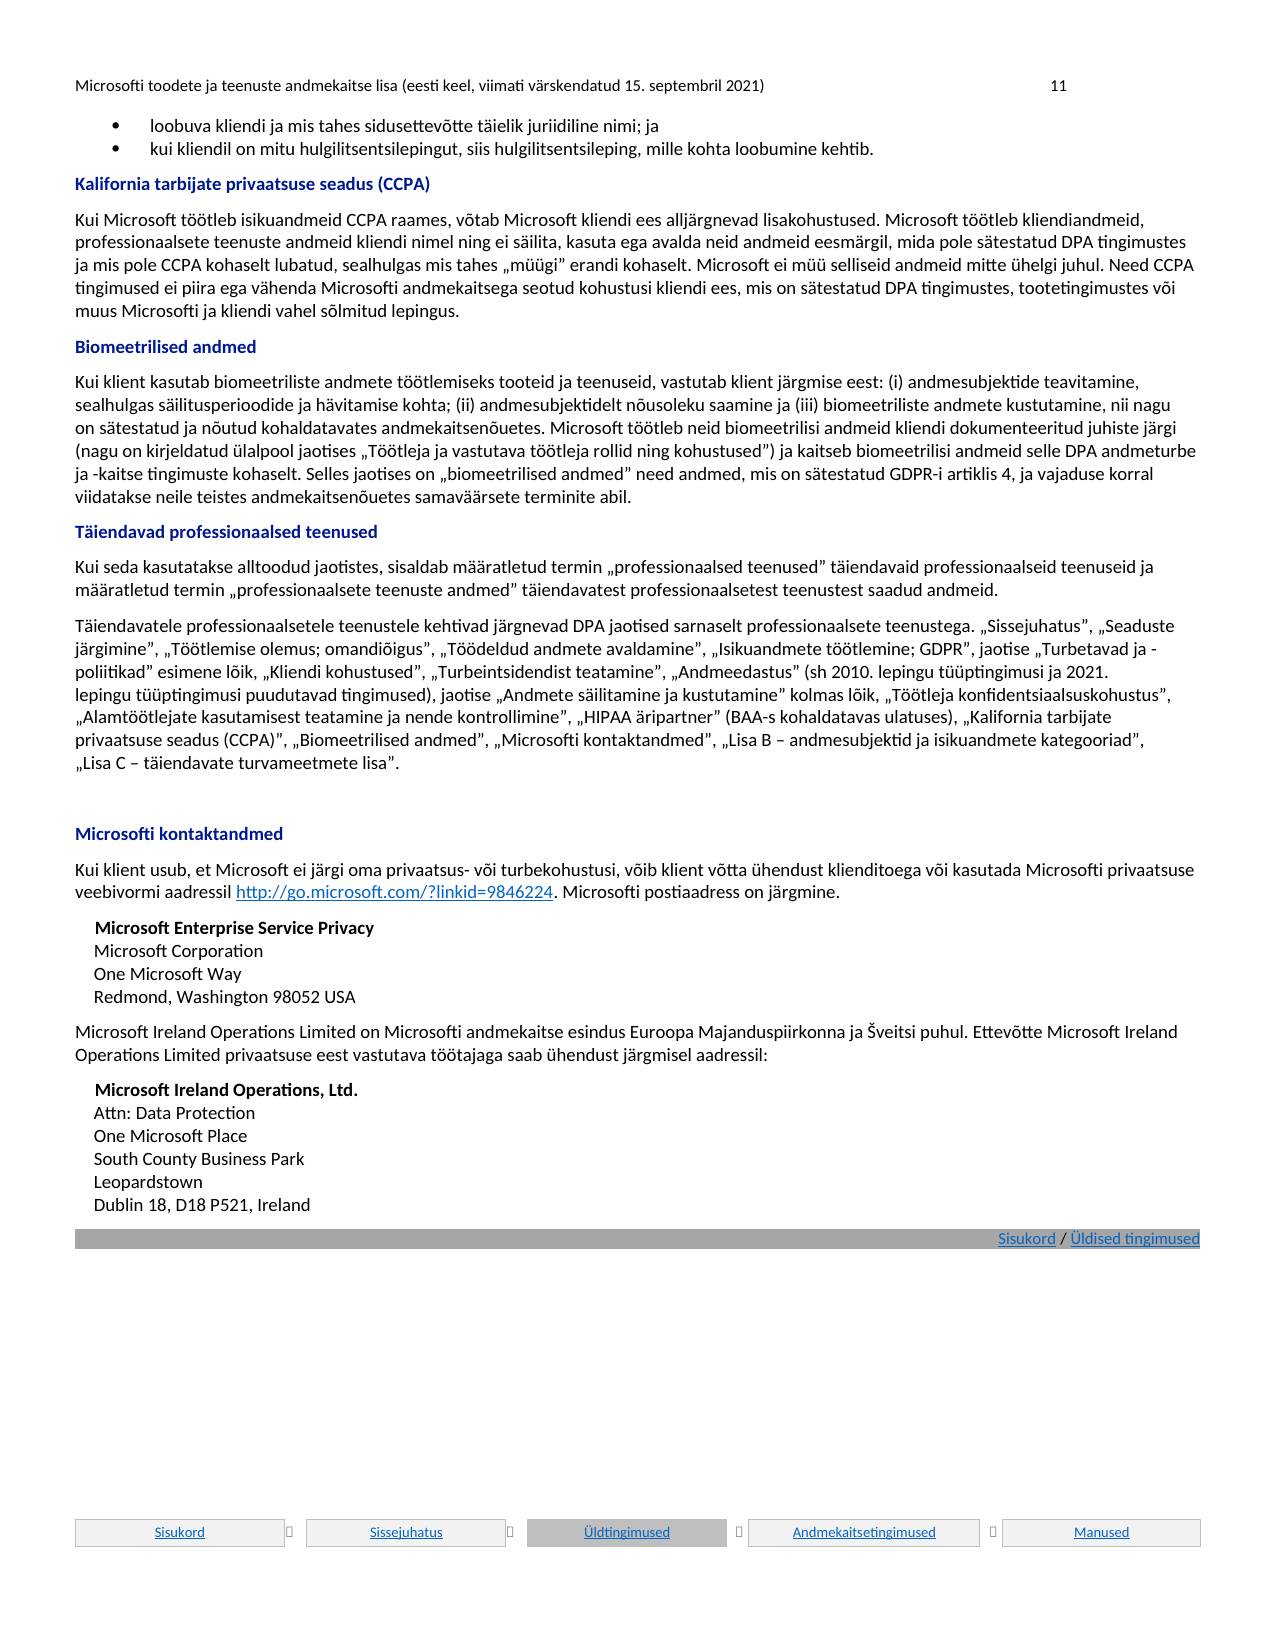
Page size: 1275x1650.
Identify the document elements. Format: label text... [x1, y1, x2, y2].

subtitle Microsofti kontaktandmed [75, 822, 1200, 845]
list Kui Microsoft töötleb isikuandmeid CCPA raames, võtab Microsoft kliendi ees alljärgnevad lisakohustused. Microsoft töötleb kliendiandmeid, professionaalsete teenuste andmeid kliendi nimel ning ei säilita, kasuta ega avalda neid andmeid eesmärgil, mida pole sätestatud DPA tingimustes ja mis pole CCPA kohaselt lubatud, sealhulgas mis tahes „müügi” erandi kohaselt. Microsoft ei müü selliseid andmeid mitte ühelgi juhul. Need CCPA tingimused ei piira ega vähenda Microsofti andmekaitsega seotud kohustusi kliendi ees, mis on sätestatud DPA tingimustes, tootetingimustes või muus Microsofti ja kliendi vahel sõlmitud lepingus. [75, 208, 1200, 322]
list Redmond, Washington 98052 USA [94, 985, 1200, 1008]
list kui kliendil on mitu hulgilitsentsilepingut, siis hulgilitsentsileping, mille kohta loobumine kehtib. [112, 137, 1200, 160]
list loobuva kliendi ja mis tahes sidusettevõtte täielik juriidiline nimi; ja [112, 114, 1200, 137]
list Microsoft Ireland Operations, Ltd. [94, 1079, 1200, 1102]
subtitle Täiendavad professionaalsed teenused [75, 520, 1200, 543]
list Microsoft Corporation [94, 939, 1200, 962]
list Leopardstown [94, 1170, 1200, 1193]
list Kui seda kasutatakse alltoodud jaotistes, sisaldab määratletud termin „professionaalsed teenused” täiendavaid professionaalseid teenuseid ja määratletud termin „professionaalsete teenuste andmed” täiendavatest professionaalsetest teenustest saadud andmeid. [75, 556, 1200, 602]
list One Microsoft Way [94, 962, 1200, 985]
subtitle Biomeetrilised andmed [75, 335, 1200, 358]
list Kui klient usub, et Microsoft ei järgi oma privaatsus- või turbekohustusi, võib klient võtta ühendust klienditoega või kasutada Microsofti privaatsuse veebivormi aadressil http://go.microsoft.com/?linkid=9846224. Microsofti postiaadress on järgmine. [75, 858, 1200, 904]
list Attn: Data Protection [94, 1102, 1200, 1124]
list South County Business Park [94, 1147, 1200, 1170]
list Sisukord / Üldised tingimused [75, 1229, 1200, 1249]
list Dublin 18, D18 P521, Ireland [94, 1193, 1200, 1216]
list Microsoft Enterprise Service Privacy [94, 916, 1200, 939]
list Microsoft Ireland Operations Limited on Microsofti andmekaitse esindus Euroopa Majanduspiirkonna ja Šveitsi puhul. Ettevõtte Microsoft Ireland Operations Limited privaatsuse eest vastutava töötajaga saab ühendust järgmisel aadressil: [75, 1020, 1200, 1066]
subtitle Kalifornia tarbijate privaatsuse seadus (CCPA) [75, 172, 1200, 195]
text Kui klient kasutab biomeetriliste andmete töötlemiseks tooteid ja teenuseid, vastutab klient järgmise eest: (i) andmesubjektide teavitamine, sealhulgas säilitusperioodide ja hävitamise kohta; (ii) andmesubjektidelt nõusoleku saamine ja (iii) biomeetriliste andmete kustutamine, nii nagu on sätestatud ja nõutud kohaldatavates andmekaitsenõuetes. Microsoft töötleb neid biomeetrilisi andmeid kliendi dokumenteeritud juhiste järgi (nagu on kirjeldatud ülalpool jaotises „Töötleja ja vastutava töötleja rollid ning kohustused”) ja kaitseb biomeetrilisi andmeid selle DPA andmeturbe ja -kaitse tingimuste kohaselt. Selles jaotises on „biomeetrilised andmed” need andmed, mis on sätestatud GDPR-i artiklis 4, ja vajaduse korral viidatakse neile teistes andmekaitsenõuetes samaväärsete terminite abil. [75, 370, 1200, 508]
list Täiendavatele professionaalsetele teenustele kehtivad järgnevad DPA jaotised sarnaselt professionaalsete teenustega. „Sissejuhatus”, „Seaduste järgimine”, „Töötlemise olemus; omandiõigus”, „Töödeldud andmete avaldamine”, „Isikuandmete töötlemine; GDPR”, jaotise „Turbetavad ja -poliitikad” esimene lõik, „Kliendi kohustused”, „Turbeintsidendist teatamine”, „Andmeedastus” (sh 2010. lepingu tüüptingimusi ja 2021. lepingu tüüptingimusi puudutavad tingimused), jaotise „Andmete säilitamine ja kustutamine” kolmas lõik, „Töötleja konfidentsiaalsuskohustus”, „Alamtöötlejate kasutamisest teatamine ja nende kontrollimine”, „HIPAA äripartner” (BAA-s kohaldatavas ulatuses), „Kalifornia tarbijate privaatsuse seadus (CCPA)”, „Biomeetrilised andmed”, „Microsofti kontaktandmed”, „Lisa B – andmesubjektid ja isikuandmete kategooriad”, „Lisa C – täiendavate turvameetmete lisa”. [75, 614, 1200, 774]
list One Microsoft Place [94, 1124, 1200, 1147]
